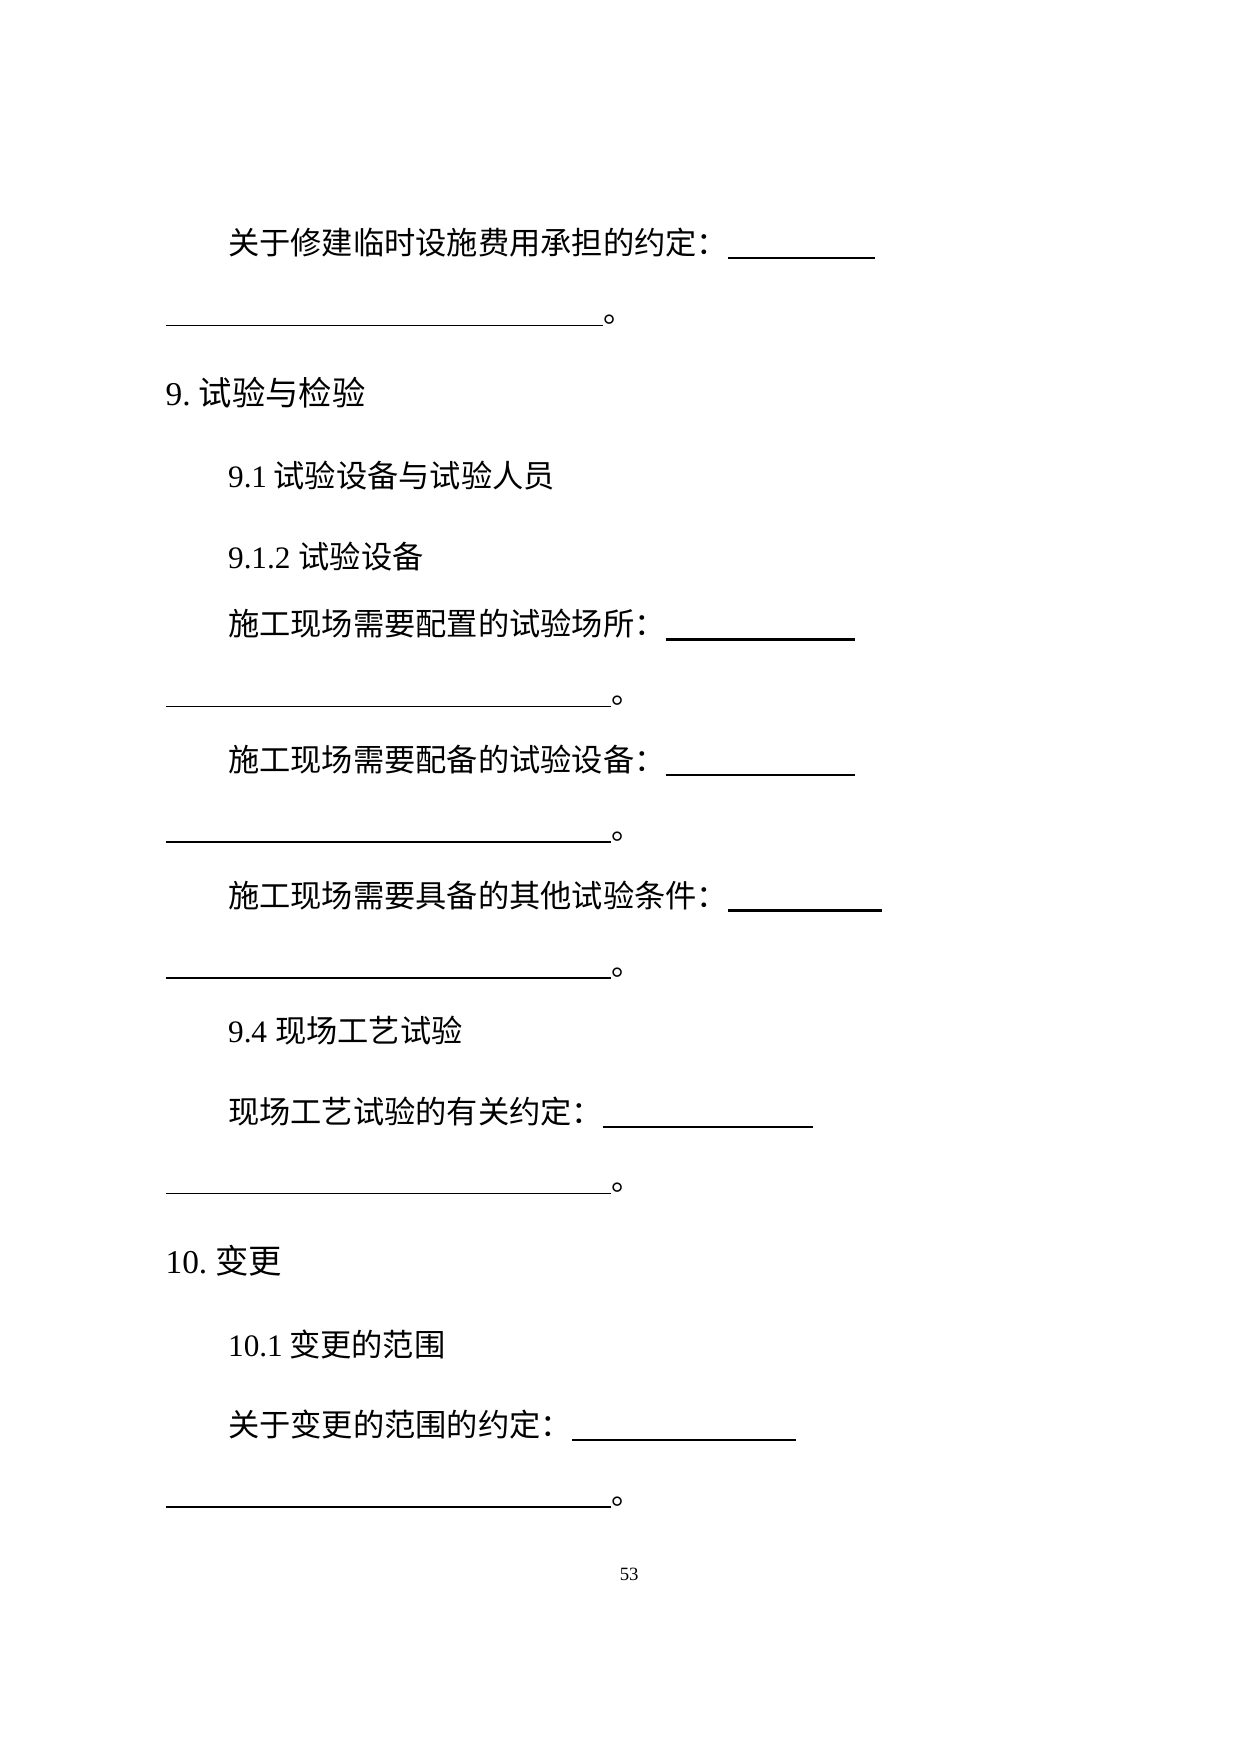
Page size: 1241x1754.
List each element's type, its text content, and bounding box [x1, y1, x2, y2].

text 。 [165, 1154, 1092, 1200]
text 9.1试验设备与试验人员 [165, 451, 1092, 497]
subtitle 9. 试验与检验 [165, 367, 1092, 415]
text 现场工艺试验的有关约定： [165, 1087, 1092, 1132]
text 施工现场需要具备的其他试验条件： [165, 871, 1092, 916]
text 关于修建临时设施费用承担的约定： [165, 218, 1092, 264]
subtitle 10. 变更 [165, 1235, 1092, 1283]
text 施工现场需要配置的试验场所： [165, 599, 1092, 645]
text 9.1.2 试验设备 [165, 532, 1092, 577]
text 。 [165, 1468, 1092, 1513]
text 9.4 现场工艺试验 [165, 1006, 1092, 1052]
text 。 [165, 803, 1092, 848]
text 。 [165, 939, 1092, 984]
text 。 [165, 667, 1092, 713]
text 施工现场需要配备的试验设备： [165, 735, 1092, 780]
text 关于变更的范围的约定： [165, 1400, 1092, 1445]
text 10.1变更的范围 [165, 1320, 1092, 1365]
text 。 [165, 286, 1092, 332]
